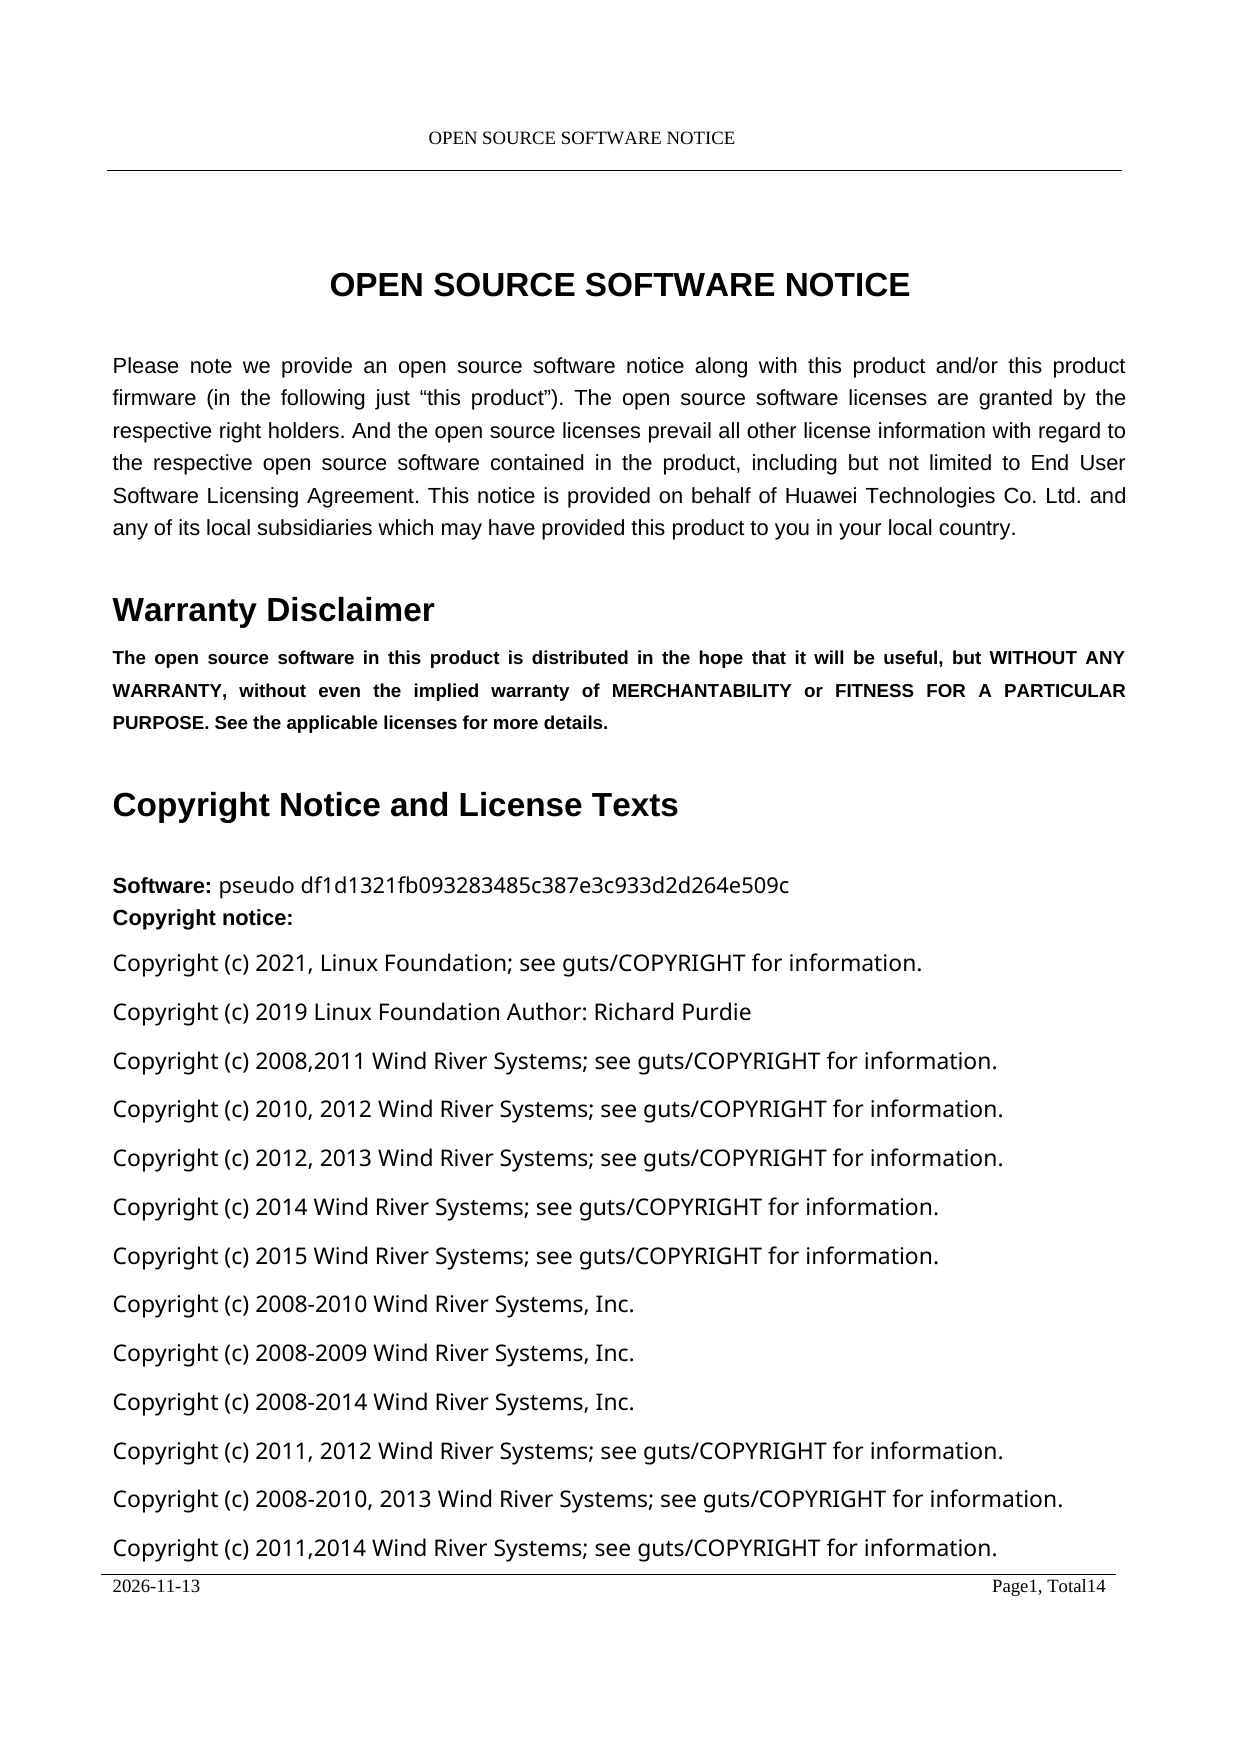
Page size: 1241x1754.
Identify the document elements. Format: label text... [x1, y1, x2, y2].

text Copyright Notice and License Texts [112, 771, 1128, 836]
text The open source software in this product is distributed in the hope that it will be useful, but WITHOUT ANY WARRANTY, without even the implied warranty of MERCHANTABILITY or FITNESS FOR A PARTICULAR PURPOSE. See the applicable licenses for more details. [112, 641, 1128, 739]
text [112, 947, 1128, 1564]
text Please note we provide an open source software notice along with this product and/or this product firmware (in the following just “this product”). The open source software licenses are granted by the respective right holders. And the open source licenses prevail all other license information with regard to the respective open source software contained in the product, including but not limited to End User Software Licensing Agreement. This notice is provided on behalf of Huawei Technologies Co. Ltd. and any of its local subsidiaries which may have provided this product to you in your local country. [112, 349, 1128, 544]
text OPEN SOURCE SOFTWARE NOTICE [112, 251, 1128, 316]
text Copyright notice: [112, 901, 1128, 934]
text Warranty Disclaimer [112, 576, 1128, 641]
text Software: pseudo df1d1321fb093283485c387e3c933d2d264e509c [112, 869, 1128, 901]
